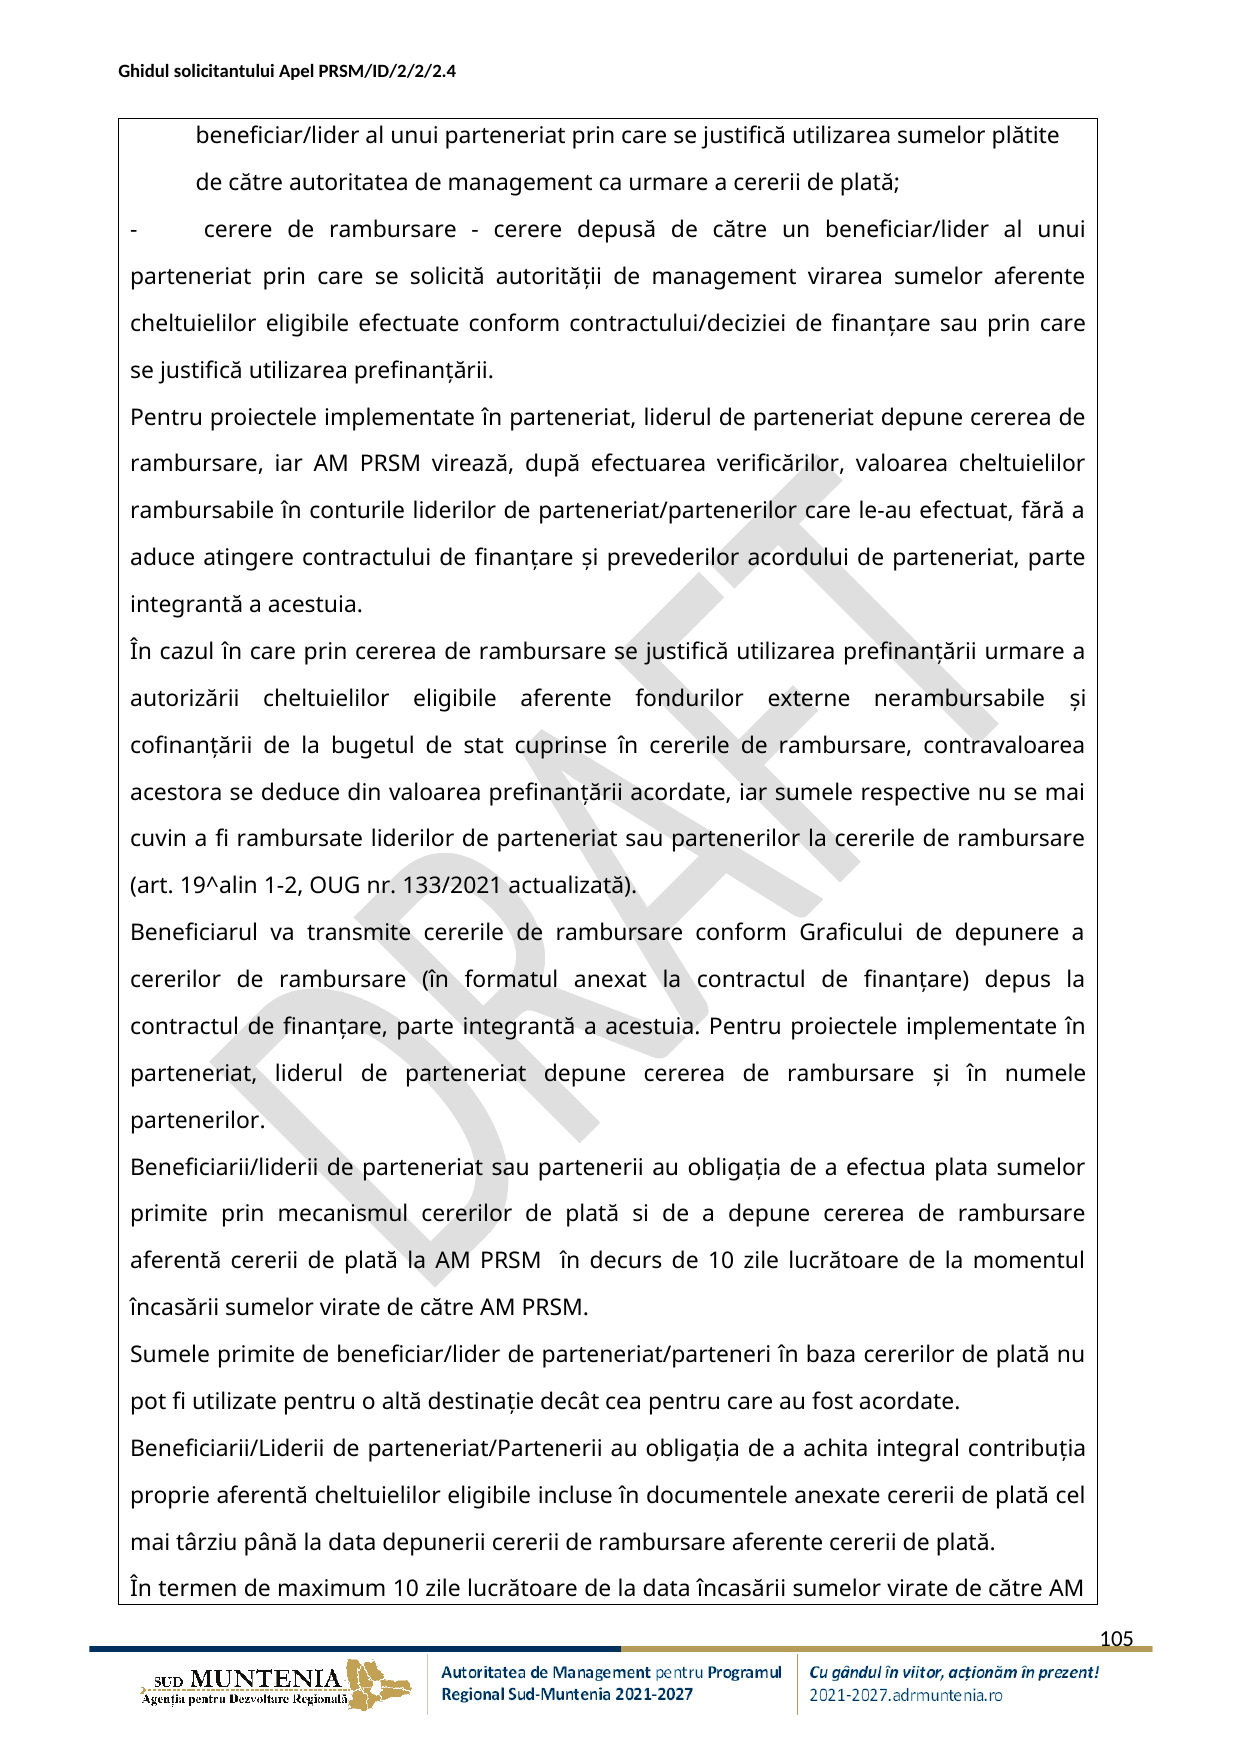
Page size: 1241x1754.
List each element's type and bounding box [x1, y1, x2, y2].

table_header [119, 119, 1097, 1603]
picture [89, 1646, 1153, 1715]
